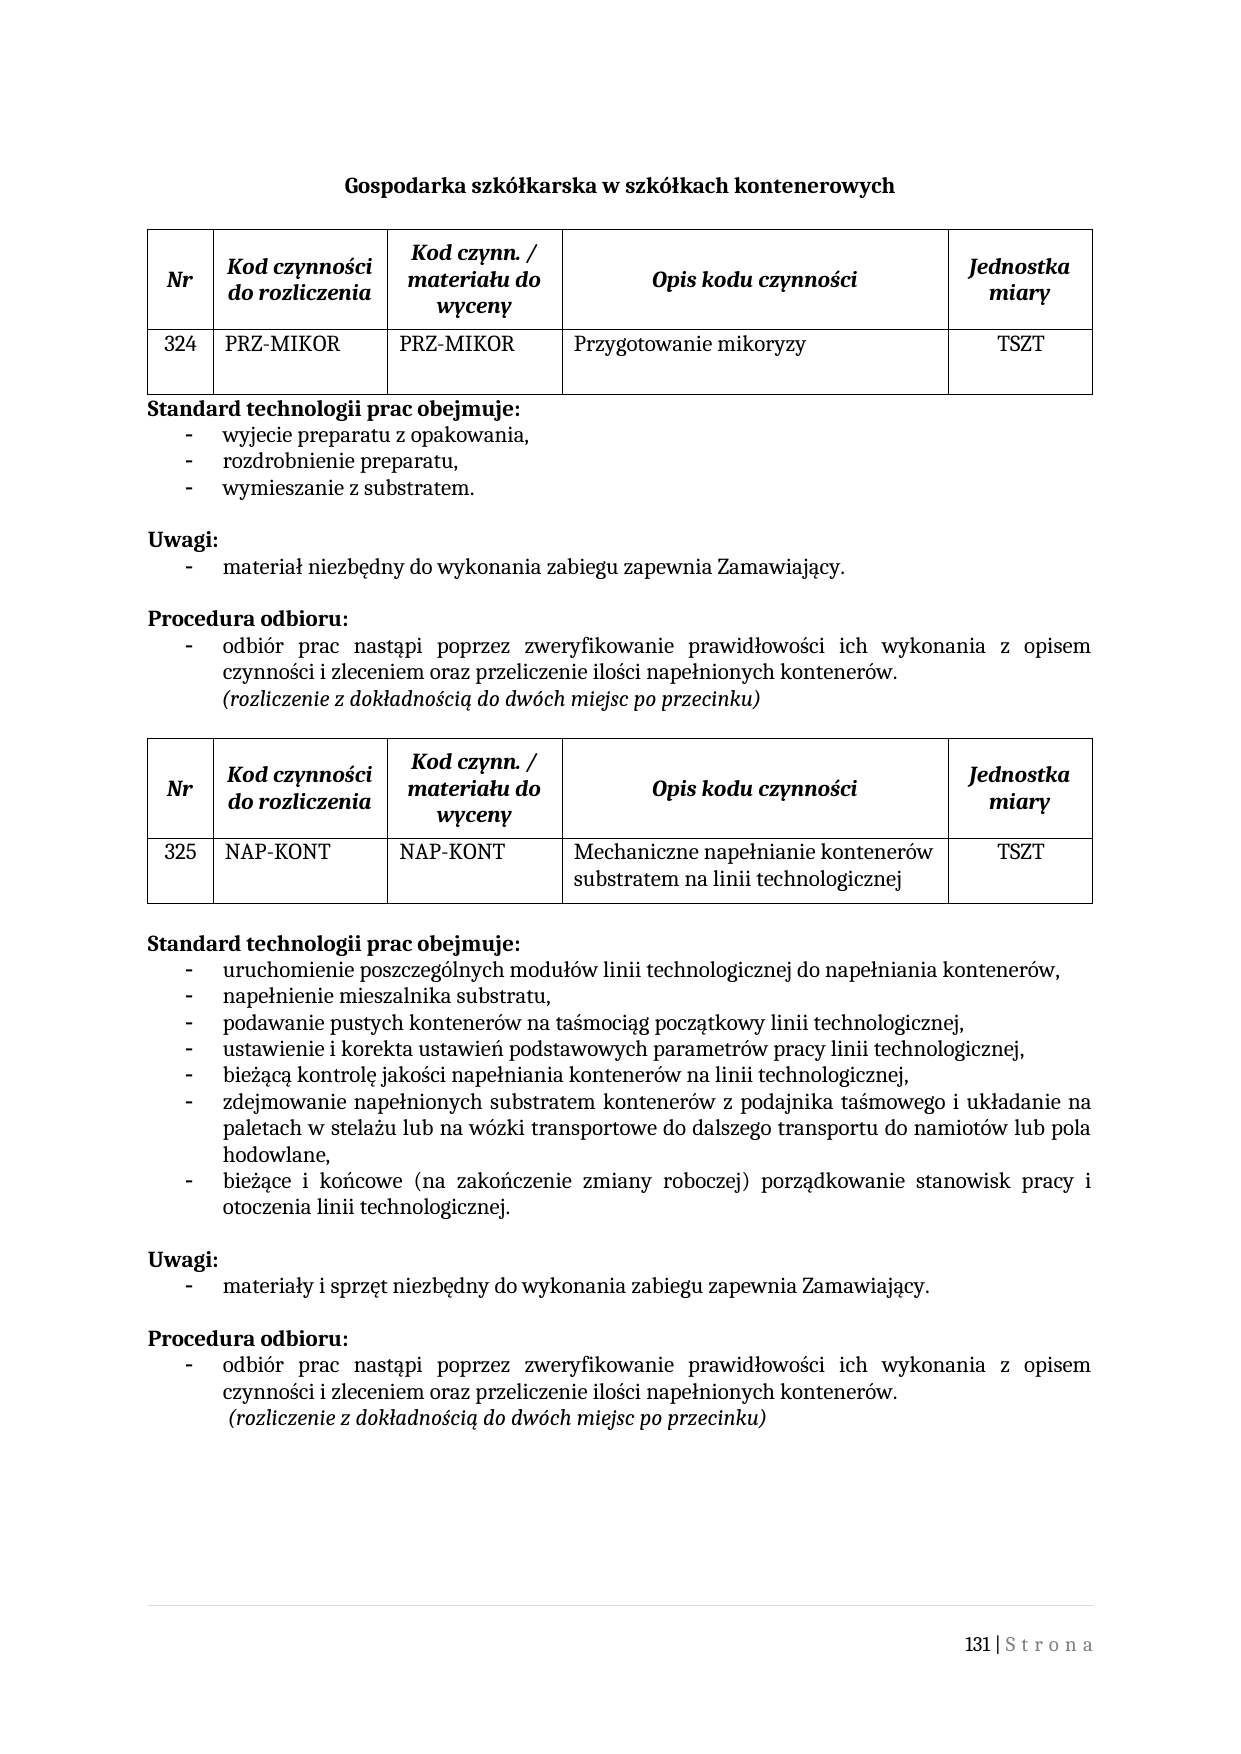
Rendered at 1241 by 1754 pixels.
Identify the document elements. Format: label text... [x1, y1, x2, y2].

text Uwagi: [148, 1247, 1093, 1273]
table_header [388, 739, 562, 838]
list uruchomienie poszczególnych modułów linii technologicznej do napełniania kontenerów, [185, 957, 1093, 983]
list podawanie pustych kontenerów na taśmociąg początkowy linii technologicznej, [185, 1009, 1093, 1036]
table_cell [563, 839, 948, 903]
list ustawienie i korekta ustawień podstawowych parametrów pracy linii technologicznej, [185, 1036, 1093, 1062]
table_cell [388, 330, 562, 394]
list wyjecie preparatu z opakowania, [185, 422, 1093, 448]
subtitle Gospodarka szkółkarska w szkółkach kontenerowych [148, 173, 1093, 199]
list odbiór prac nastąpi poprzez zweryfikowanie prawidłowości ich wykonania z opisem czynności i zleceniem oraz przeliczenie ilości napełnionych kontenerów. [185, 1352, 1093, 1405]
list zdejmowanie napełnionych substratem kontenerów z podajnika taśmowego i układanie na paletach w stelażu lub na wózki transportowe do dalszego transportu do namiotów lub pola hodowlane, [185, 1089, 1093, 1168]
text (rozliczenie z dokładnością do dwóch miejsc po przecinku) [153, 1405, 1093, 1431]
list odbiór prac nastąpi poprzez zweryfikowanie prawidłowości ich wykonania z opisem czynności i zleceniem oraz przeliczenie ilości napełnionych kontenerów. [185, 633, 1093, 685]
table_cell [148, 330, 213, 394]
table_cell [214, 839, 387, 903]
text Uwagi: [148, 527, 1093, 553]
text Procedura odbioru: [148, 606, 1093, 633]
text Procedura odbioru: [148, 1326, 1093, 1352]
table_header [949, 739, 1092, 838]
list napełnienie mieszalnika substratu, [185, 983, 1093, 1009]
text Standard technologii prac obejmuje: [148, 395, 1093, 422]
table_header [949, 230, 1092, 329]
list bieżące i końcowe (na zakończenie zmiany roboczej) porządkowanie stanowisk pracy i otoczenia linii technologicznej. [185, 1168, 1093, 1220]
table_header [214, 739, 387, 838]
text (rozliczenie z dokładnością do dwóch miejsc po przecinku) [148, 685, 1093, 712]
text Standard technologii prac obejmuje: [148, 931, 1093, 957]
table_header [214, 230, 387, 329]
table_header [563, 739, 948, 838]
list rozdrobnienie preparatu, [185, 448, 1093, 474]
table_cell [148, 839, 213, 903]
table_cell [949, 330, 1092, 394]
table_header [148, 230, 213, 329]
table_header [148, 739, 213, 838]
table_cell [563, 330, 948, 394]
list wymieszanie z substratem. [185, 474, 1093, 501]
list bieżącą kontrolę jakości napełniania kontenerów na linii technologicznej, [185, 1062, 1093, 1089]
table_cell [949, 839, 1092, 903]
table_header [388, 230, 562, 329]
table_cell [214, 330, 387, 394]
list materiał niezbędny do wykonania zabiegu zapewnia Zamawiający. [185, 553, 1093, 580]
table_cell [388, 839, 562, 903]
list materiały i sprzęt niezbędny do wykonania zabiegu zapewnia Zamawiający. [185, 1273, 1093, 1299]
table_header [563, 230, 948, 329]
